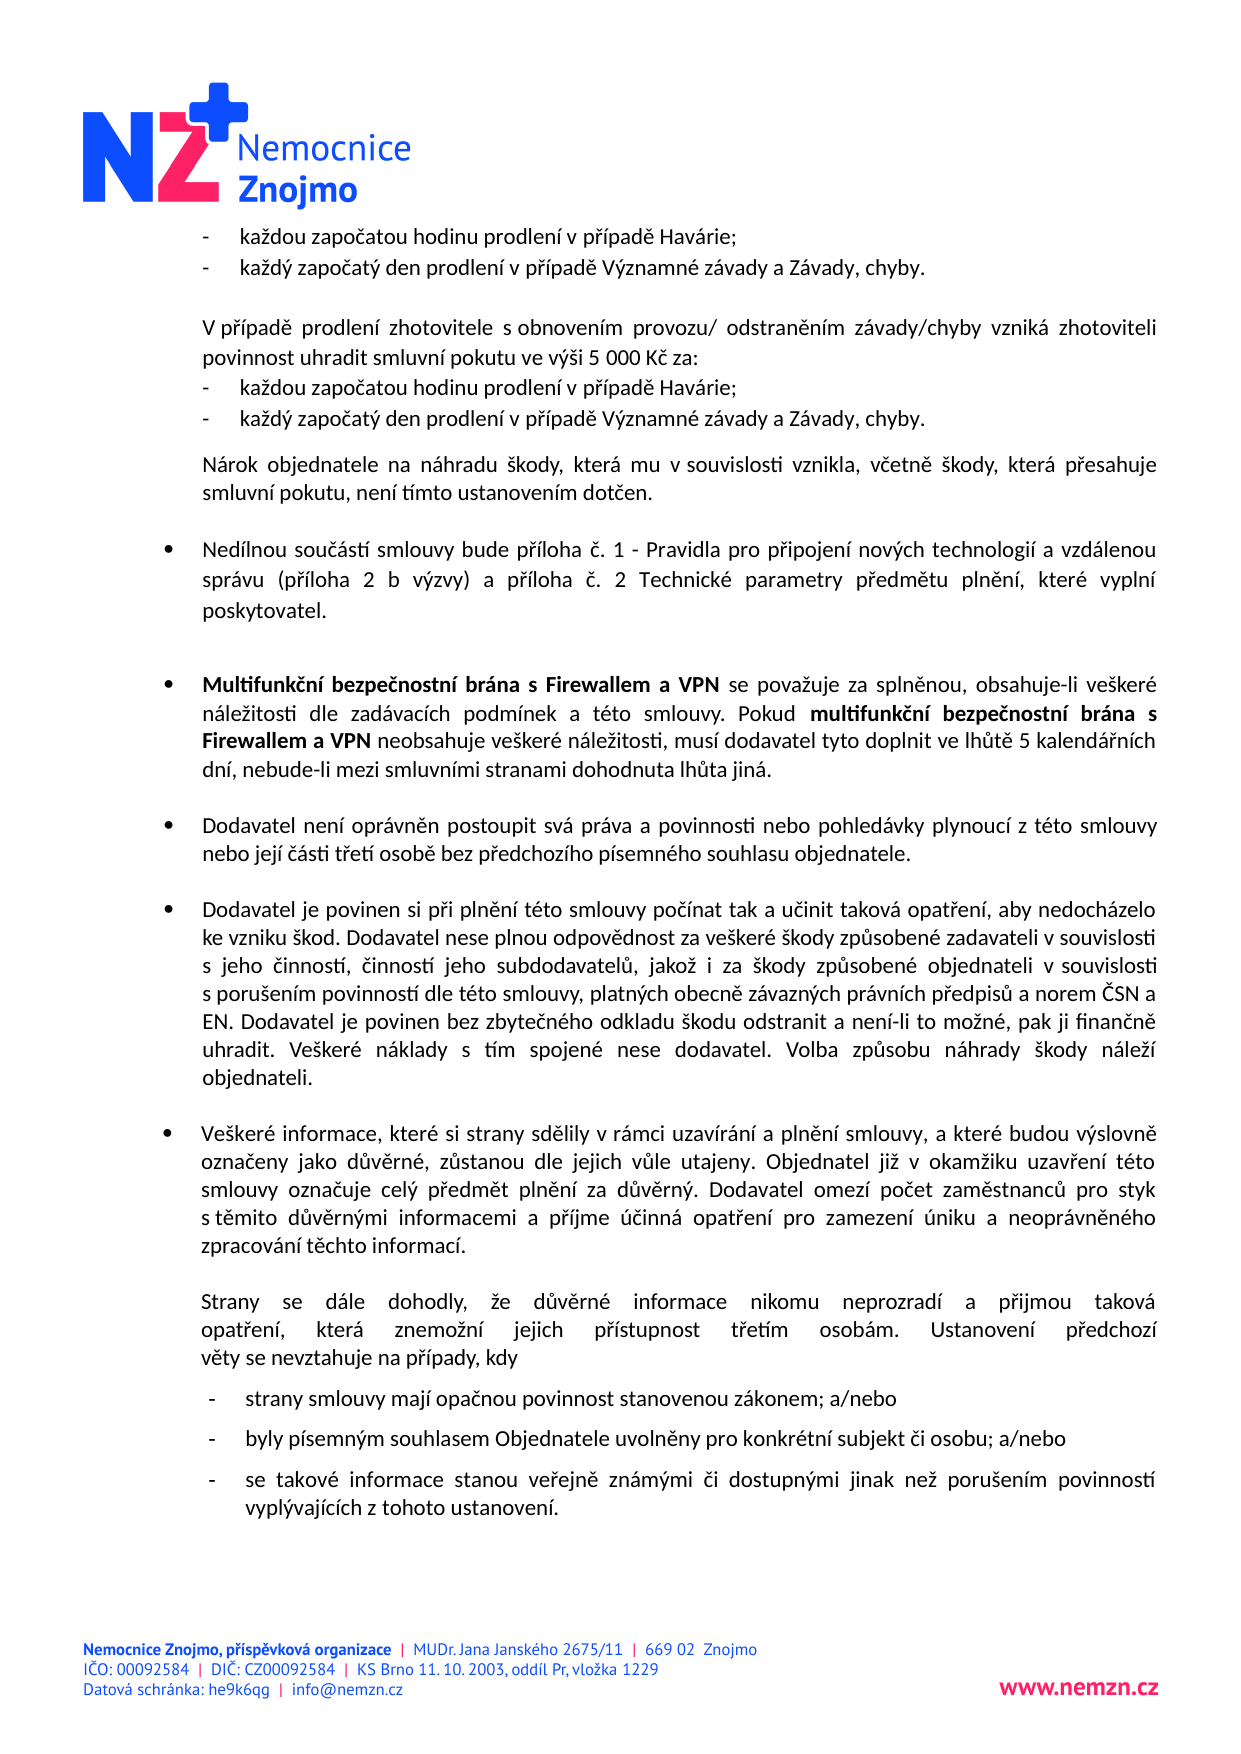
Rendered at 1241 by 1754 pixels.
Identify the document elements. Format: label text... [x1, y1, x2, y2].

list každý započatý den prodlení v případě Významné závady a Závady, chyby. [202, 404, 1157, 432]
list Multifunkční bezpečnostní brána s Firewallem a VPN se považuje za splněnou, obsahuje-li veškeré náležitosti dle zadávacích podmínek a této smlouvy. Pokud multifunkční bezpečnostní brána s Firewallem a VPN neobsahuje veškeré náležitosti, musí dodavatel tyto doplnit ve lhůtě 5 kalendářních dní, nebude-li mezi smluvními stranami dohodnuta lhůta jiná. [164, 671, 1157, 783]
list byly písemným souhlasem Objednatele uvolněny pro konkrétní subjekt či osobu; a/nebo [208, 1424, 1157, 1452]
list Dodavatel je povinen si při plnění této smlouvy počínat tak a učinit taková opatření, aby nedocházelo ke vzniku škod. Dodavatel nese plnou odpovědnost za veškeré škody způsobené zadavateli v souvislosti s jeho činností, činností jeho subdodavatelů, jakož i za škody způsobené objednateli v souvislosti s porušením povinností dle této smlouvy, platných obecně závazných právních předpisů a norem ČSN a EN. Dodavatel je povinen bez zbytečného odkladu škodu odstranit a není-li to možné, pak ji finančně uhradit. Veškeré náklady s tím spojené nese dodavatel. Volba způsobu náhrady škody náleží objednateli. [164, 895, 1157, 1091]
list se takové informace stanou veřejně známými či dostupnými jinak než porušením povinností vyplývajících z tohoto ustanovení. [208, 1465, 1157, 1521]
list každý započatý den prodlení v případě Významné závady a Závady, chyby. [202, 253, 1157, 281]
picture [0, 0, 1241, 221]
list Veškeré informace, které si strany sdělily v rámci uzavírání a plnění smlouvy, a které budou výslovně označeny jako důvěrné, zůstanou dle jejich vůle utajeny. Objednatel již v okamžiku uzavření této smlouvy označuje celý předmět plnění za důvěrný. Dodavatel omezí počet zaměstnanců pro styk s těmito důvěrnými informacemi a příjme účinná opatření pro zamezení úniku a neoprávněného zpracování těchto informací. [163, 1119, 1157, 1259]
list strany smlouvy mají opačnou povinnost stanovenou zákonem; a/nebo [208, 1384, 1157, 1412]
list Nedílnou součástí smlouvy bude příloha č. 1 - Pravidla pro připojení nových technologií a vzdálenou správu (příloha 2 b výzvy) a příloha č. 2 Technické parametry předmětu plnění, které vyplní poskytovatel. [164, 535, 1157, 624]
list Dodavatel není oprávněn postoupit svá práva a povinnosti nebo pohledávky plynoucí z této smlouvy nebo její části třetí osobě bez předchozího písemného souhlasu objednatele. [164, 811, 1157, 867]
list V případě prodlení zhotovitele s obnovením provozu/ odstraněním závady/chyby vzniká zhotoviteli povinnost uhradit smluvní pokutu ve výši 5 000 Kč za: [202, 313, 1157, 371]
list každou započatou hodinu prodlení v případě Havárie; [202, 131, 1157, 250]
list každou započatou hodinu prodlení v případě Havárie; [202, 373, 1157, 401]
picture [0, 1631, 1241, 1754]
text Nárok objednatele na náhradu škody, která mu v souvislosti vznikla, včetně škody, která přesahuje smluvní pokutu, není tímto ustanovením dotčen. [202, 451, 1157, 507]
text Strany se dále dohodly, že důvěrné informace nikomu neprozradí a přijmou taková opatření, která znemožní jejich přístupnost třetím osobám. Ustanovení předchozí věty se nevztahuje na případy, kdy [201, 1287, 1157, 1371]
